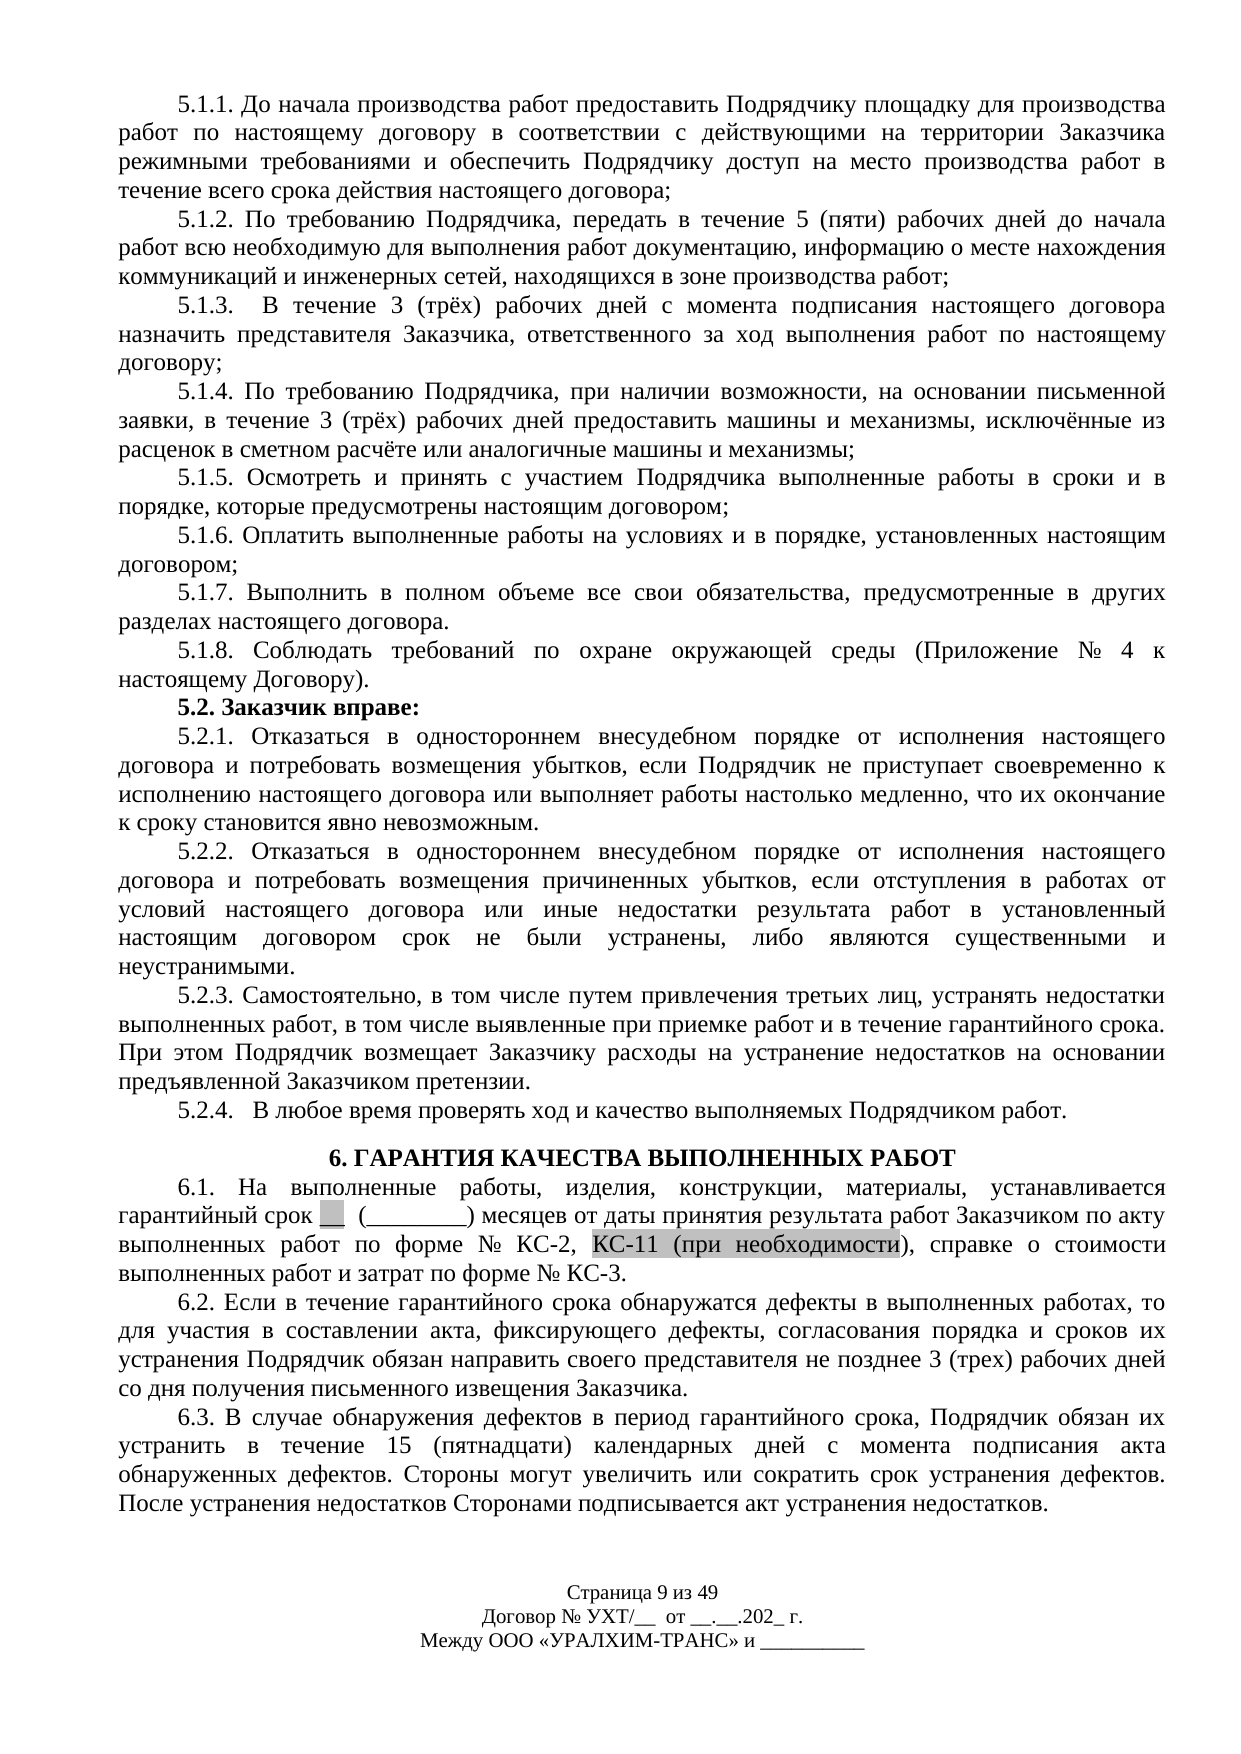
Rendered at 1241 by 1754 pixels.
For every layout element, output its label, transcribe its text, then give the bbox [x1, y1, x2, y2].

text 5.2.3. Самостоятельно, в том числе путем привлечения третьих лиц, устранять недостатки выполненных работ, в том числе выявленные при приемке работ и в течение гарантийного срока. При этом Подрядчик возмещает Заказчику расходы на устранение недостатков на основании предъявленной Заказчиком претензии. [118, 980, 1167, 1095]
text 6.3. В случае обнаружения дефектов в период гарантийного срока, Подрядчик обязан их устранить в течение 15 (пятнадцати) календарных дней с момента подписания акта обнаруженных дефектов. Стороны могут увеличить или сократить срок устранения дефектов. После устранения недостатков Сторонами подписывается акт устранения недостатков. [118, 1402, 1167, 1517]
text 6.1. На выполненные работы, изделия, конструкции, материалы, устанавливается гарантийный срок __ (________) месяцев от даты принятия результата работ Заказчиком по акту выполненных работ по форме № КС-2, КС-11 (при необходимости), справке о стоимости выполненных работ и затрат по форме № КС-3. [118, 1172, 1167, 1287]
text 6. ГАРАНТИЯ КАЧЕСТВА ВЫПОЛНЕННЫХ РАБОТ [118, 1143, 1167, 1172]
text 5.2.1. Отказаться в одностороннем внесудебном порядке от исполнения настоящего договора и потребовать возмещения убытков, если Подрядчик не приступает своевременно к исполнению настоящего договора или выполняет работы настолько медленно, что их окончание к сроку становится явно невозможным. [118, 721, 1167, 836]
text 6.2. Если в течение гарантийного срока обнаружатся дефекты в выполненных работах, то для участия в составлении акта, фиксирующего дефекты, согласования порядка и сроков их устранения Подрядчик обязан направить своего представителя не позднее 3 (трех) рабочих дней со дня получения письменного извещения Заказчика. [118, 1287, 1167, 1402]
text 5.1.1. До начала производства работ предоставить Подрядчику площадку для производства работ по настоящему договору в соответствии с действующими на территории Заказчика режимными требованиями и обеспечить Подрядчику доступ на место производства работ в течение всего срока действия настоящего договора; [118, 89, 1167, 204]
text 5.1.8. Соблюдать требований по охране окружающей среды (Приложение № 4 к настоящему Договору). [118, 635, 1167, 692]
text 5.2.4. В любое время проверять ход и качество выполняемых Подрядчиком работ. [118, 1095, 1167, 1124]
text 5.1.3. В течение 3 (трёх) рабочих дней с момента подписания настоящего договора назначить представителя Заказчика, ответственного за ход выполнения работ по настоящему договору; [118, 290, 1167, 376]
text 5.1.6. Оплатить выполненные работы на условиях и в порядке, установленных настоящим договором; [118, 520, 1167, 577]
text 5.1.4. По требованию Подрядчика, при наличии возможности, на основании письменной заявки, в течение 3 (трёх) рабочих дней предоставить машины и механизмы, исключённые из расценок в сметном расчёте или аналогичные машины и механизмы; [118, 376, 1167, 462]
text 5.1.7. Выполнить в полном объеме все свои обязательства, предусмотренные в других разделах настоящего договора. [118, 577, 1167, 635]
text 5.2.2. Отказаться в одностороннем внесудебном порядке от исполнения настоящего договора и потребовать возмещения причиненных убытков, если отступления в работах от условий настоящего договора или иные недостатки результата работ в установленный настоящим договором срок не были устранены, либо являются существенными и неустранимыми. [118, 836, 1167, 980]
text 5.1.2. По требованию Подрядчика, передать в течение 5 (пяти) рабочих дней до начала работ всю необходимую для выполнения работ документацию, информацию о месте нахождения коммуникаций и инженерных сетей, находящихся в зоне производства работ; [118, 204, 1167, 290]
text 5.2. Заказчик вправе: [118, 692, 1167, 721]
text 5.1.5. Осмотреть и принять с участием Подрядчика выполненные работы в сроки и в порядке, которые предусмотрены настоящим договором; [118, 462, 1167, 520]
